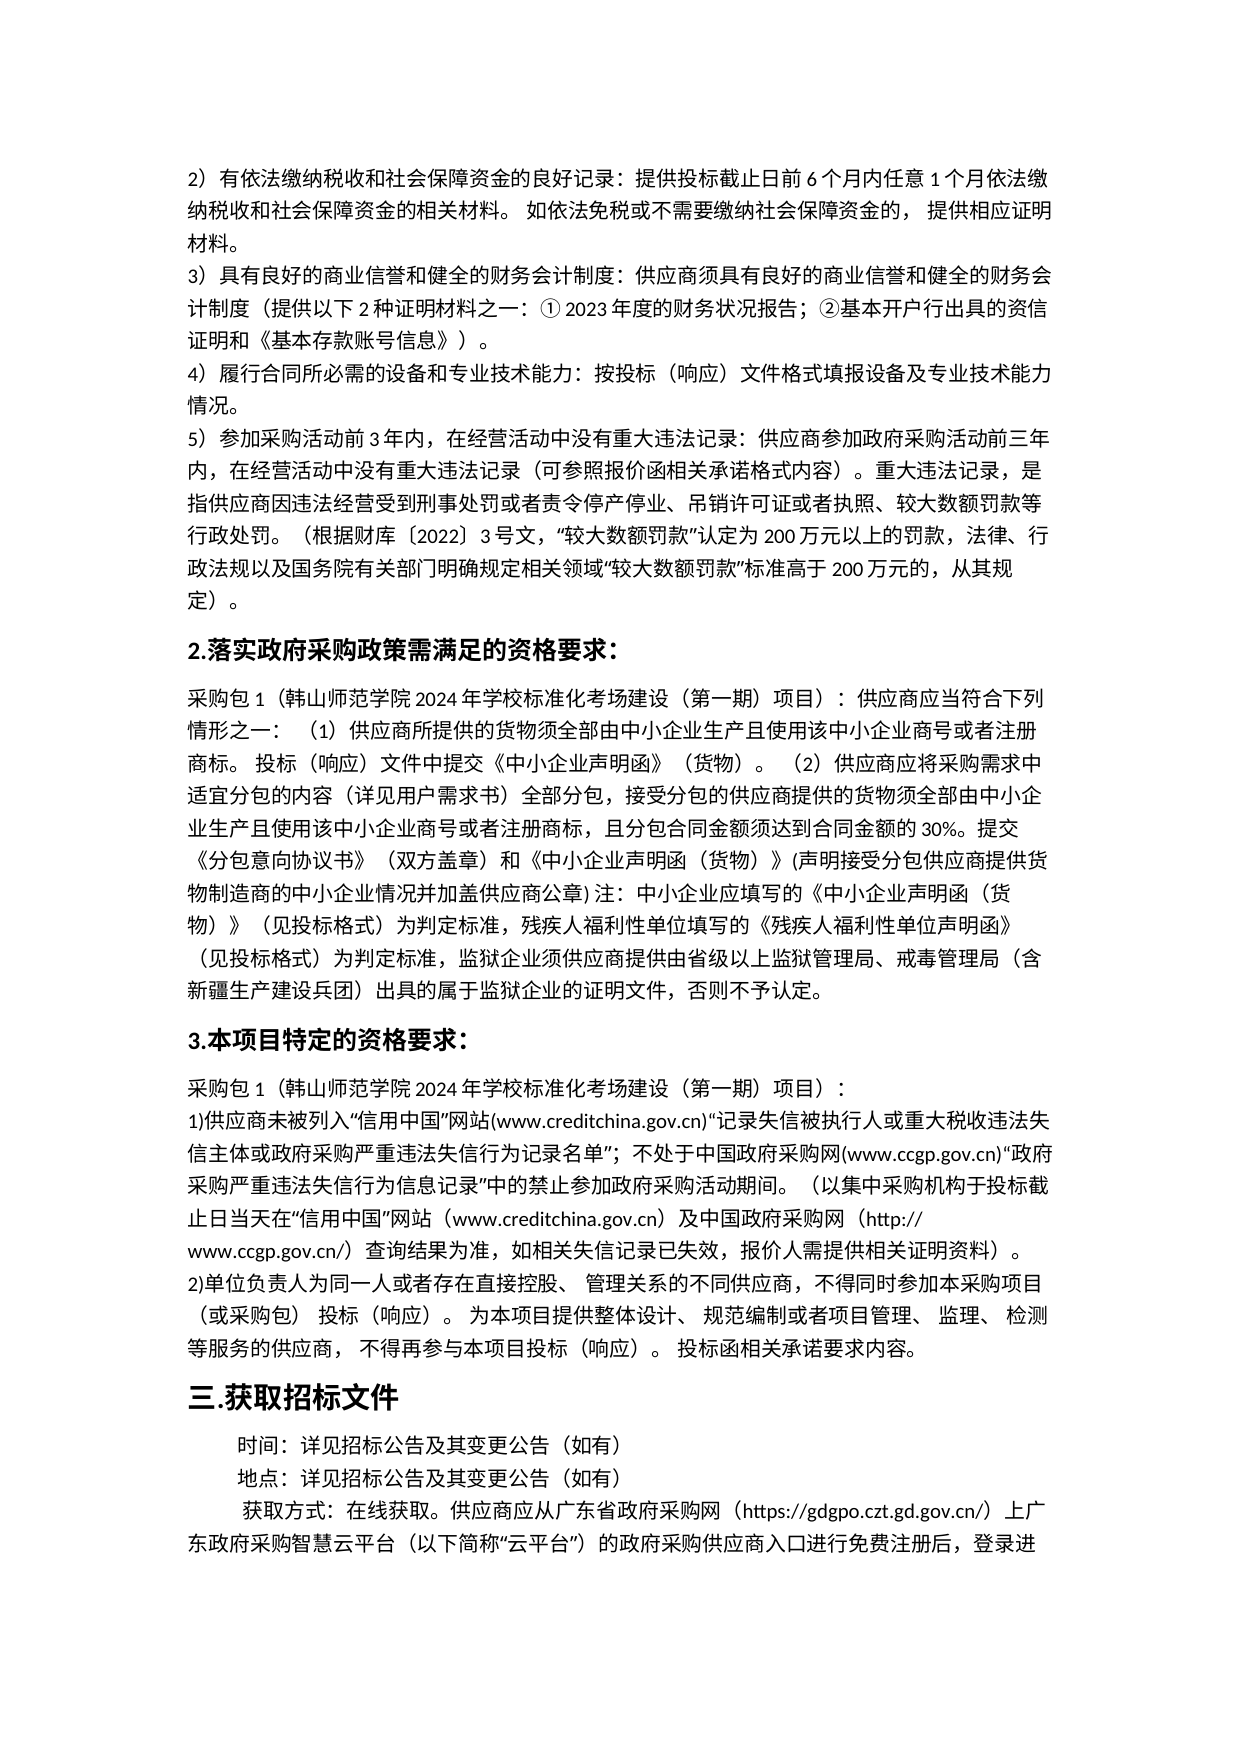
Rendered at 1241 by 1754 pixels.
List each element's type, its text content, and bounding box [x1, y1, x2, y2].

text 采购包1（韩山师范学院2024年学校标准化考场建设（第一期）项目）：供应商应当符合下列情形之一： （1）供应商所提供的货物须全部由中小企业生产且使用该中小企业商号或者注册商标。 投标（响应）文件中提交《中小企业声明函》（货物）。 （2）供应商应将采购需求中适宜分包的内容（详见用户需求书）全部分包，接受分包的供应商提供的货物须全部由中小企业生产且使用该中小企业商号或者注册商标，且分包合同金额须达到合同金额的30%。提交《分包意向协议书》（双方盖章）和《中小企业声明函（货物）》(声明接受分包供应商提供货物制造商的中小企业情况并加盖供应商公章) 注：中小企业应填写的《中小企业声明函（货物）》（见投标格式）为判定标准，残疾人福利性单位填写的《残疾人福利性单位声明函》（见投标格式）为判定标准，监狱企业须供应商提供由省级以上监狱管理局、戒毒管理局（含新疆生产建设兵团）出具的属于监狱企业的证明文件，否则不予认定。 [187, 682, 1053, 1007]
text 1)供应商未被列入“信用中国”网站(www.creditchina.gov.cn)“记录失信被执行人或重大税收违法失信主体或政府采购严重违法失信行为记录名单”；不处于中国政府采购网(www.ccgp.gov.cn)“政府采购严重违法失信行为信息记录”中的禁止参加政府采购活动期间。（以集中采购机构于投标截止日当天在“信用中国”网站（www.creditchina.gov.cn）及中国政府采购网（http://www.ccgp.gov.cn/）查询结果为准，如相关失信记录已失效，报价人需提供相关证明资料）。 [187, 1104, 1053, 1267]
text 2)单位负责人为同一人或者存在直接控股、 管理关系的不同供应商，不得同时参加本采购项目（或采购包） 投标（响应）。 为本项目提供整体设计、 规范编制或者项目管理、 监理、 检测等服务的供应商， 不得再参与本项目投标（响应）。 投标函相关承诺要求内容。 [187, 1267, 1053, 1364]
text 4）履行合同所必需的设备和专业技术能力：按投标（响应）文件格式填报设备及专业技术能力情况。 [187, 357, 1053, 422]
text 时间：详见招标公告及其变更公告（如有） [187, 1429, 1053, 1462]
text 2.落实政府采购政策需满足的资格要求： [187, 617, 1053, 682]
text 三.获取招标文件 [187, 1364, 1053, 1429]
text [187, 1494, 1053, 1559]
text 5）参加采购活动前3年内，在经营活动中没有重大违法记录：供应商参加政府采购活动前三年内，在经营活动中没有重大违法记录（可参照报价函相关承诺格式内容）。重大违法记录，是指供应商因违法经营受到刑事处罚或者责令停产停业、吊销许可证或者执照、较大数额罚款等行政处罚。（根据财库〔2022〕3号文，“较大数额罚款”认定为200万元以上的罚款，法律、行政法规以及国务院有关部门明确规定相关领域“较大数额罚款”标准高于200万元的，从其规定）。 [187, 422, 1053, 617]
text 3.本项目特定的资格要求： [187, 1007, 1053, 1072]
text 地点：详见招标公告及其变更公告（如有） [187, 1462, 1053, 1494]
text 3）具有良好的商业信誉和健全的财务会计制度：供应商须具有良好的商业信誉和健全的财务会计制度（提供以下2种证明材料之一：①2023年度的财务状况报告；②基本开户行出具的资信证明和《基本存款账号信息》）。 [187, 259, 1053, 357]
text 2）有依法缴纳税收和社会保障资金的良好记录：提供投标截止日前6个月内任意1个月依法缴纳税收和社会保障资金的相关材料。 如依法免税或不需要缴纳社会保障资金的， 提供相应证明材料。 [187, 162, 1053, 259]
text 采购包1（韩山师范学院2024年学校标准化考场建设（第一期）项目）： [187, 1072, 1053, 1104]
